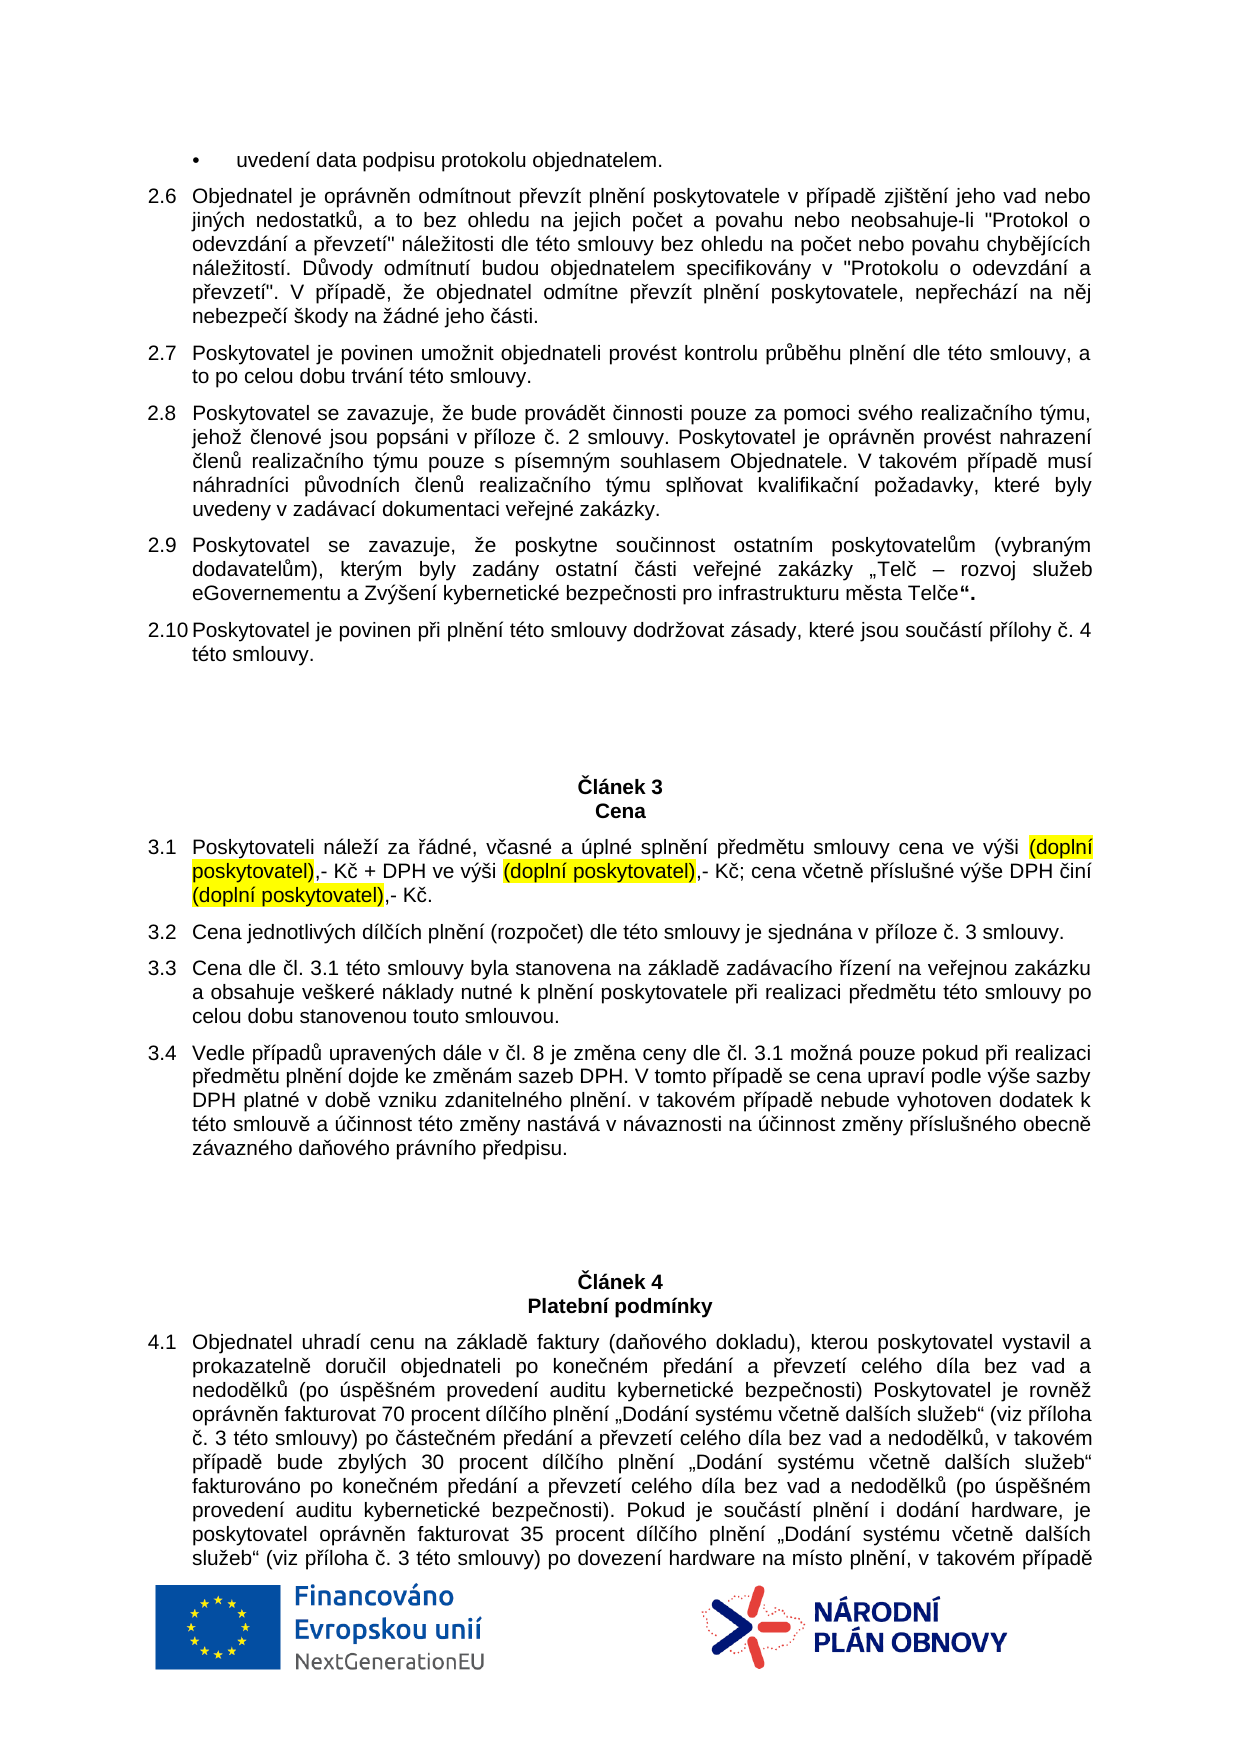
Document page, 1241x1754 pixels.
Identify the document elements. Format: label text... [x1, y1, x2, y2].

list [148, 1330, 1093, 1569]
text Platební podmínky [148, 1293, 1093, 1317]
list Poskytovatel se zavazuje, že bude provádět činnosti pouze za pomoci svého realizačního týmu, jehož členové jsou popsáni v příloze č. 2 smlouvy. Poskytovatel je oprávněn provést nahrazení členů realizačního týmu pouze s písemným souhlasem Objednatele. V takovém případě musí náhradníci původních členů realizačního týmu splňovat kvalifikační požadavky, které byly uvedeny v zadávací dokumentaci veřejné zakázky. [147, 401, 1093, 521]
list Poskytovateli náleží za řádné, včasné a úplné splnění předmětu smlouvy cena ve výši (doplní poskytovatel),- Kč + DPH ve výši (doplní poskytovatel),- Kč; cena včetně příslušné výše DPH činí (doplní poskytovatel),- Kč. [148, 835, 1093, 907]
list uvedení data podpisu protokolu objednatelem. [192, 148, 1093, 172]
text Článek 4 [148, 1269, 1093, 1293]
text Článek 3 [148, 775, 1093, 799]
list Poskytovatel se zavazuje, že poskytne součinnost ostatním poskytovatelům (vybraným dodavatelům), kterým byly zadány ostatní části veřejné zakázky „Telč – rozvoj služeb eGovernementu a Zvýšení kybernetické bezpečnosti pro infrastrukturu města Telče“. [148, 533, 1093, 605]
list Vedle případů upravených dále v čl. 8 je změna ceny dle čl. 3.1 možná pouze pokud při realizaci předmětu plnění dojde ke změnám sazeb DPH. V tomto případě se cena upraví podle výše sazby DPH platné v době vzniku zdanitelného plnění. v takovém případě nebude vyhotoven dodatek k této smlouvě a účinnost této změny nastává v návaznosti na účinnost změny příslušného obecně závazného daňového právního předpisu. [148, 1040, 1093, 1160]
list Poskytovatel je povinen umožnit objednateli provést kontrolu průběhu plnění dle této smlouvy, a to po celou dobu trvání této smlouvy. [148, 340, 1093, 388]
text Cena [148, 799, 1093, 823]
list Objednatel je oprávněn odmítnout převzít plnění poskytovatele v případě zjištění jeho vad nebo jiných nedostatků, a to bez ohledu na jejich počet a povahu nebo neobsahuje-li "Protokol o odevzdání a převzetí" náležitosti dle této smlouvy bez ohledu na počet nebo povahu chybějících náležitostí. Důvody odmítnutí budou objednatelem specifikovány v "Protokolu o odevzdání a převzetí". V případě, že objednatel odmítne převzít plnění poskytovatele, nepřechází na něj nebezpečí škody na žádné jeho části. [148, 184, 1093, 328]
list Cena dle čl. 3.1 této smlouvy byla stanovena na základě zadávacího řízení na veřejnou zakázku a obsahuje veškeré náklady nutné k plnění poskytovatele při realizaci předmětu této smlouvy po celou dobu stanovenou touto smlouvou. [148, 956, 1093, 1028]
list Cena jednotlivých dílčích plnění (rozpočet) dle této smlouvy je sjednána v příloze č. 3 smlouvy. [148, 919, 1093, 943]
list Poskytovatel je povinen při plnění této smlouvy dodržovat zásady, které jsou součástí přílohy č. 4 této smlouvy. [148, 617, 1093, 665]
